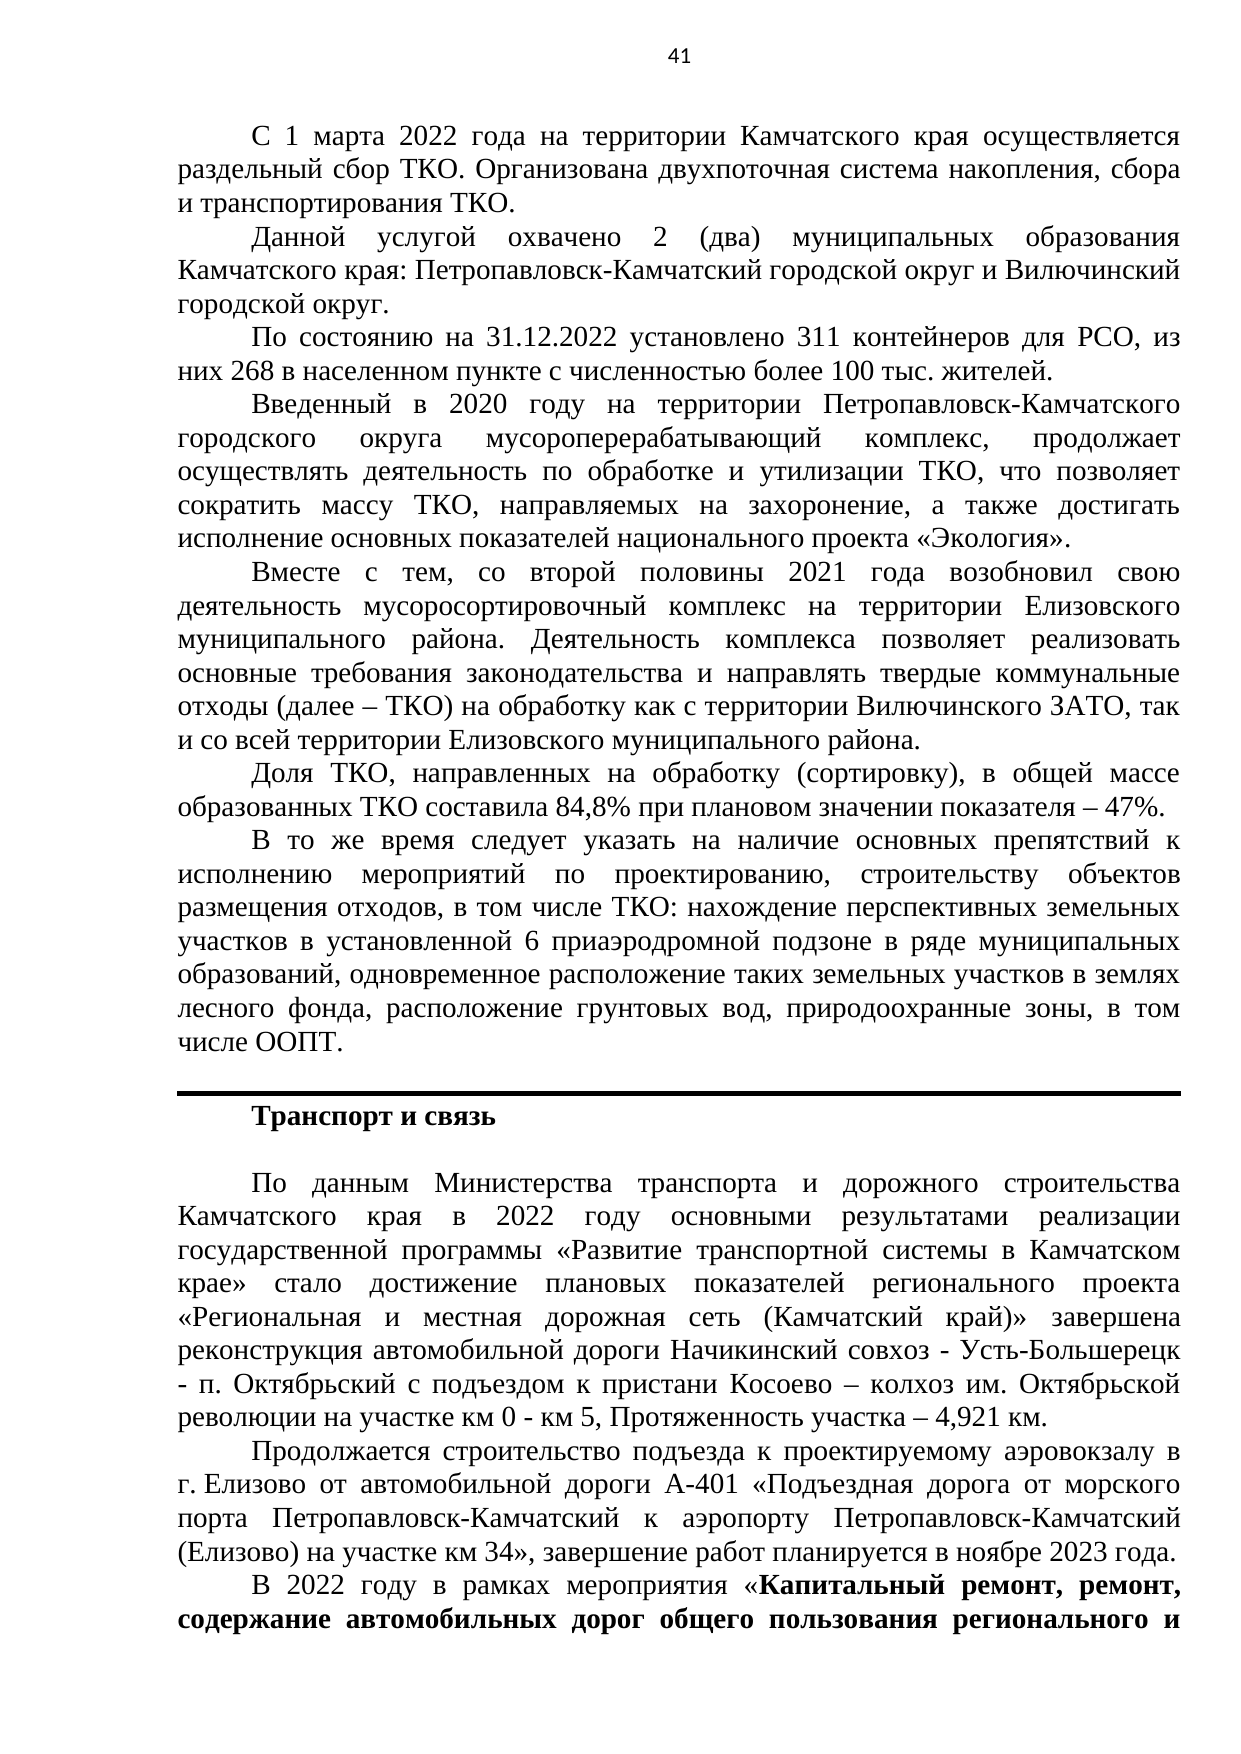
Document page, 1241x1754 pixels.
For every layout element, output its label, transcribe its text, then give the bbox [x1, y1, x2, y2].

list В то же время следует указать на наличие основных препятствий к исполнению мероприятий по проектированию, строительству объектов размещения отходов, в том числе ТКО: нахождение перспективных земельных участков в установленной 6 приаэродромной подзоне в ряде муниципальных образований, одновременное расположение таких земельных участков в землях лесного фонда, расположение грунтовых вод, природоохранные зоны, в том числе ООПТ. [177, 822, 1181, 1057]
text По состоянию на 31.12.2022 установлено 311 контейнеров для РСО, из них 268 в населенном пункте с численностью более 100 тыс. жителей. [177, 319, 1181, 386]
text Вместе с тем, со второй половины 2021 года возобновил свою деятельность мусоросортировочный комплекс на территории Елизовского муниципального района. Деятельность комплекса позволяет реализовать основные требования законодательства и направлять твердые коммунальные отходы (далее – ТКО) на обработку как с территории Вилючинского ЗАТО, так и со всей территории Елизовского муниципального района. [177, 554, 1181, 755]
text Продолжается строительство подъезда к проектируемому аэровокзалу в г. Елизово от автомобильной дороги А-401 «Подъездная дорога от морского порта Петропавловск-Камчатский к аэропорту Петропавловск-Камчатский (Елизово) на участке км 34», завершение работ планируется в ноябре 2023 года. [177, 1433, 1181, 1567]
text Данной услугой охвачено 2 (два) муниципальных образования Камчатского края: Петропавловск-Камчатский городской округ и Вилючинский городской округ. [177, 219, 1181, 319]
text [177, 1567, 1181, 1634]
text Доля ТКО, направленных на обработку (сортировку), в общей массе образованных ТКО составила 84,8% при плановом значении показателя – 47%. [177, 755, 1181, 822]
text По данным Министерства транспорта и дорожного строительства Камчатского края в 2022 году основными результатами реализации государственной программы «Развитие транспортной системы в Камчатском крае» стало достижение плановых показателей регионального проекта «Региональная и местная дорожная сеть (Камчатский край)» завершена реконструкция автомобильной дороги Начикинский совхоз - Усть-Большерецк - п. Октябрьский с подъездом к пристани Косоево – колхоз им. Октябрьской революции на участке км 0 - км 5, Протяженность участка – 4,921 км. [177, 1165, 1181, 1433]
text С 1 марта 2022 года на территории Камчатского края осуществляется раздельный сбор ТКО. Организована двухпоточная система накопления, сбора и транспортирования ТКО. [177, 118, 1181, 219]
text Введенный в 2020 году на территории Петропавловск-Камчатского городского округа мусороперерабатывающий комплекс, продолжает осуществлять деятельность по обработке и утилизации ТКО, что позволяет сократить массу ТКО, направляемых на захоронение, а также достигать исполнение основных показателей национального проекта «Экология». [177, 386, 1181, 554]
list Транспорт и связь [177, 1096, 1181, 1131]
